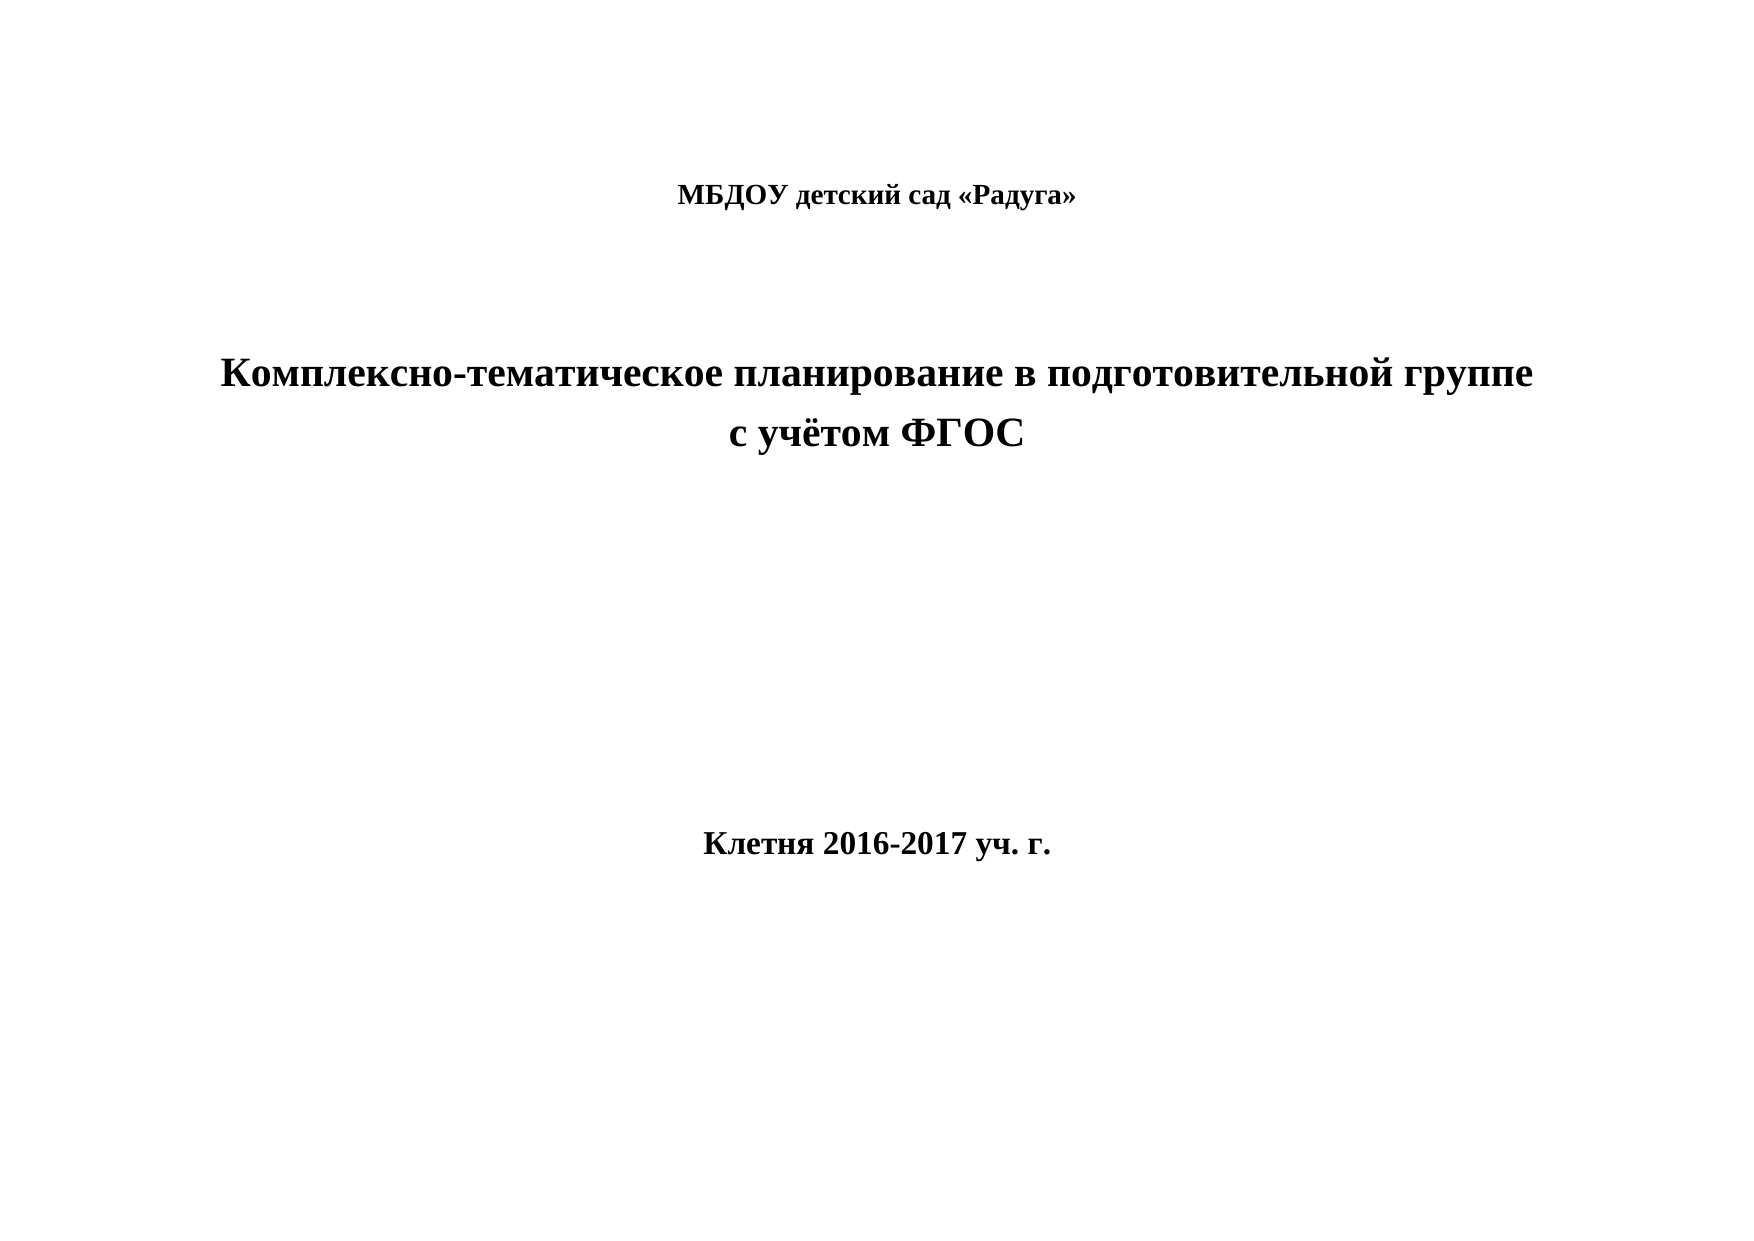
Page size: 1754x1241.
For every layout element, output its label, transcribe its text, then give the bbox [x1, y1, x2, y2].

text Комплексно-тематическое планирование в подготовительной группе [118, 347, 1636, 395]
text Клетня 2016-2017 уч. г. [118, 823, 1636, 861]
text с учётом ФГОС [118, 407, 1636, 455]
text МБДОУ детский сад «Радуга» [118, 177, 1636, 211]
